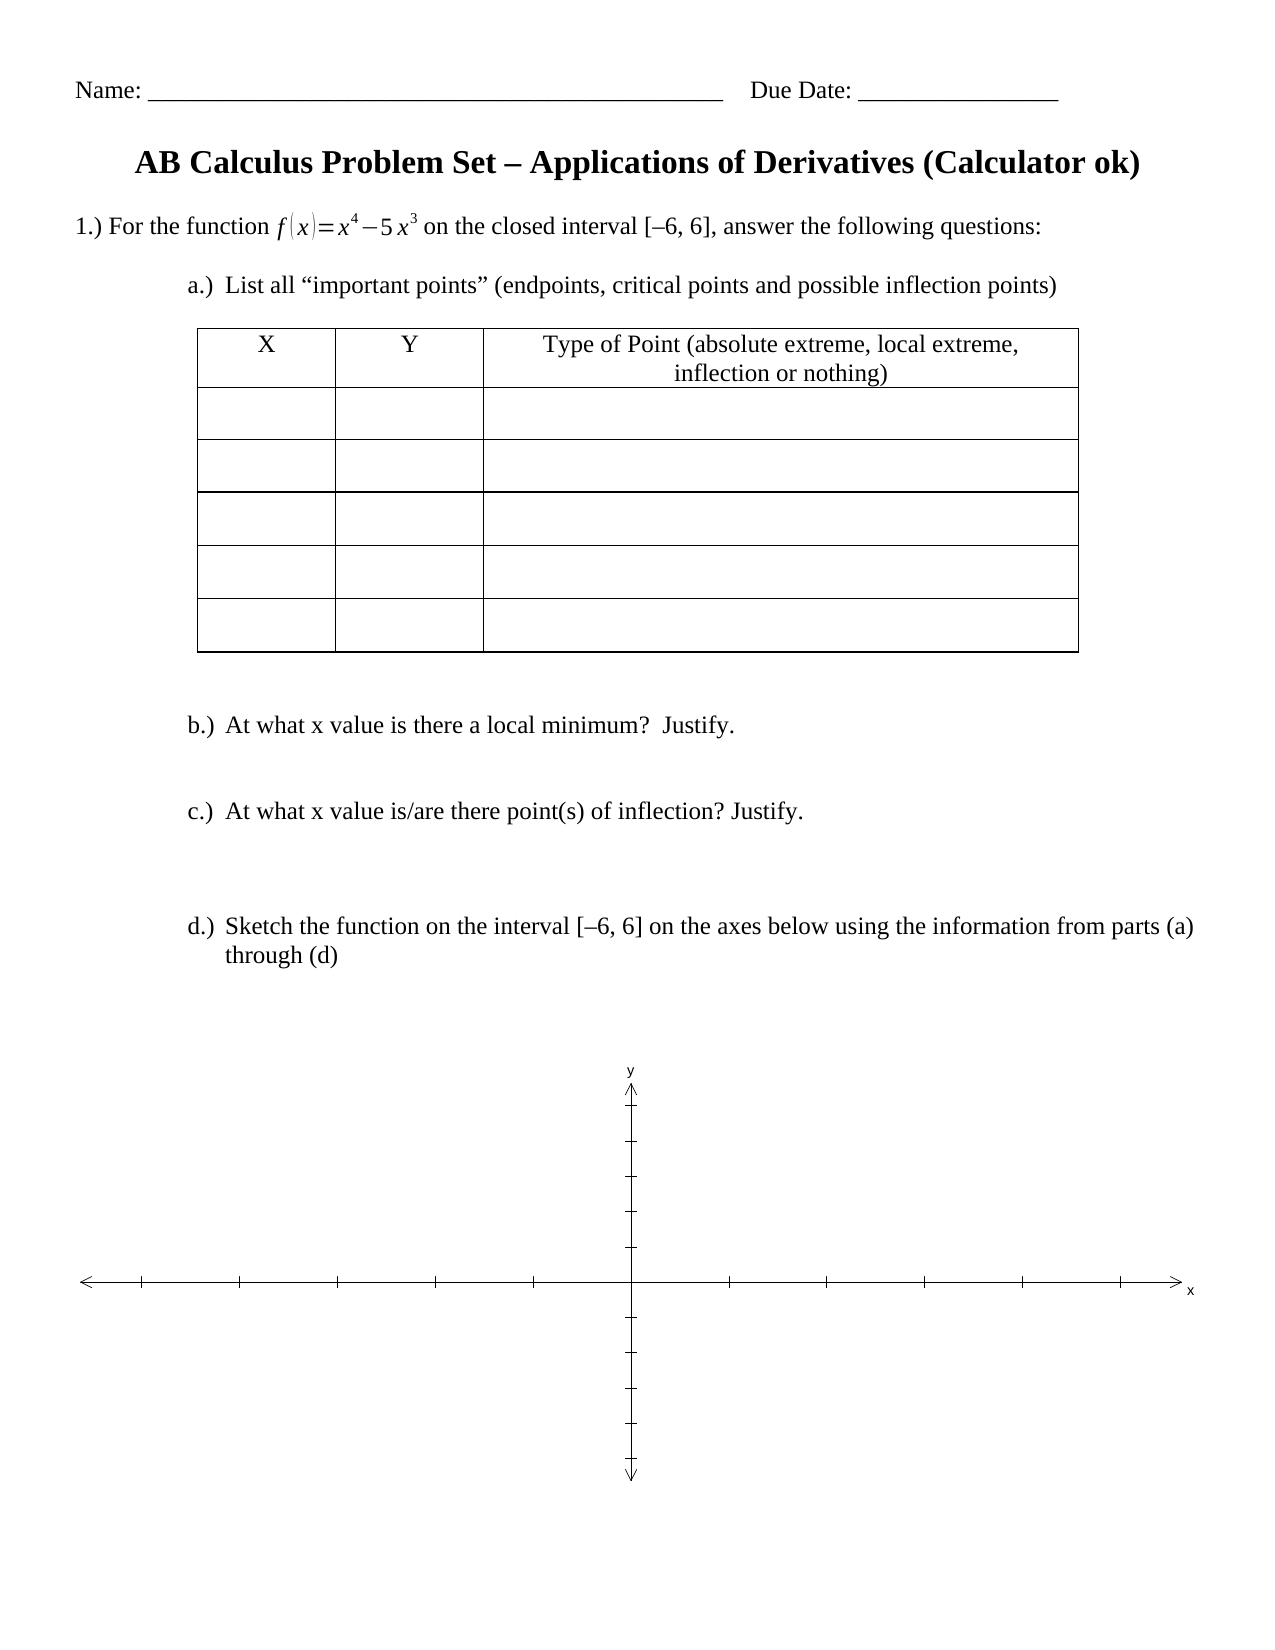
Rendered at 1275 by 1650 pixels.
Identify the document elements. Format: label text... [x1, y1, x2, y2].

table_cell [336, 599, 483, 651]
table_cell [484, 493, 1078, 545]
table_header X [198, 329, 335, 387]
text AB Calculus Problem Set – Applications of Derivatives (Calculator ok) [75, 142, 1200, 180]
table_cell [484, 546, 1078, 598]
list List all “important points” (endpoints, critical points and possible inflection points) [187, 271, 1200, 299]
list At what x value is/are there point(s) of inflection? Justify. [187, 796, 1200, 825]
table_cell [484, 599, 1078, 651]
table_cell [198, 546, 335, 598]
text 1.) For the function on the closed interval [–6, 6], answer the following questions: [75, 209, 1200, 242]
table_cell [484, 440, 1078, 491]
table_cell [198, 493, 335, 545]
table_header Y [336, 329, 483, 387]
list At what x value is there a local minimum? Justify. [187, 710, 1200, 739]
table_cell [198, 388, 335, 439]
table_cell [198, 599, 335, 651]
table_cell [484, 388, 1078, 439]
text Name: ______________________________________________ Due Date: ________________ [75, 75, 1200, 104]
list Sketch the function on the interval [–6, 6] on the axes below using the information from parts (a) through (d) [187, 911, 1200, 969]
table_header Type of Point (absolute extreme, local extreme, inflection or nothing) [484, 329, 1078, 387]
table_cell [336, 493, 483, 545]
table_cell [198, 440, 335, 491]
table_cell [336, 546, 483, 598]
table_cell [336, 388, 483, 439]
table_cell [336, 440, 483, 491]
